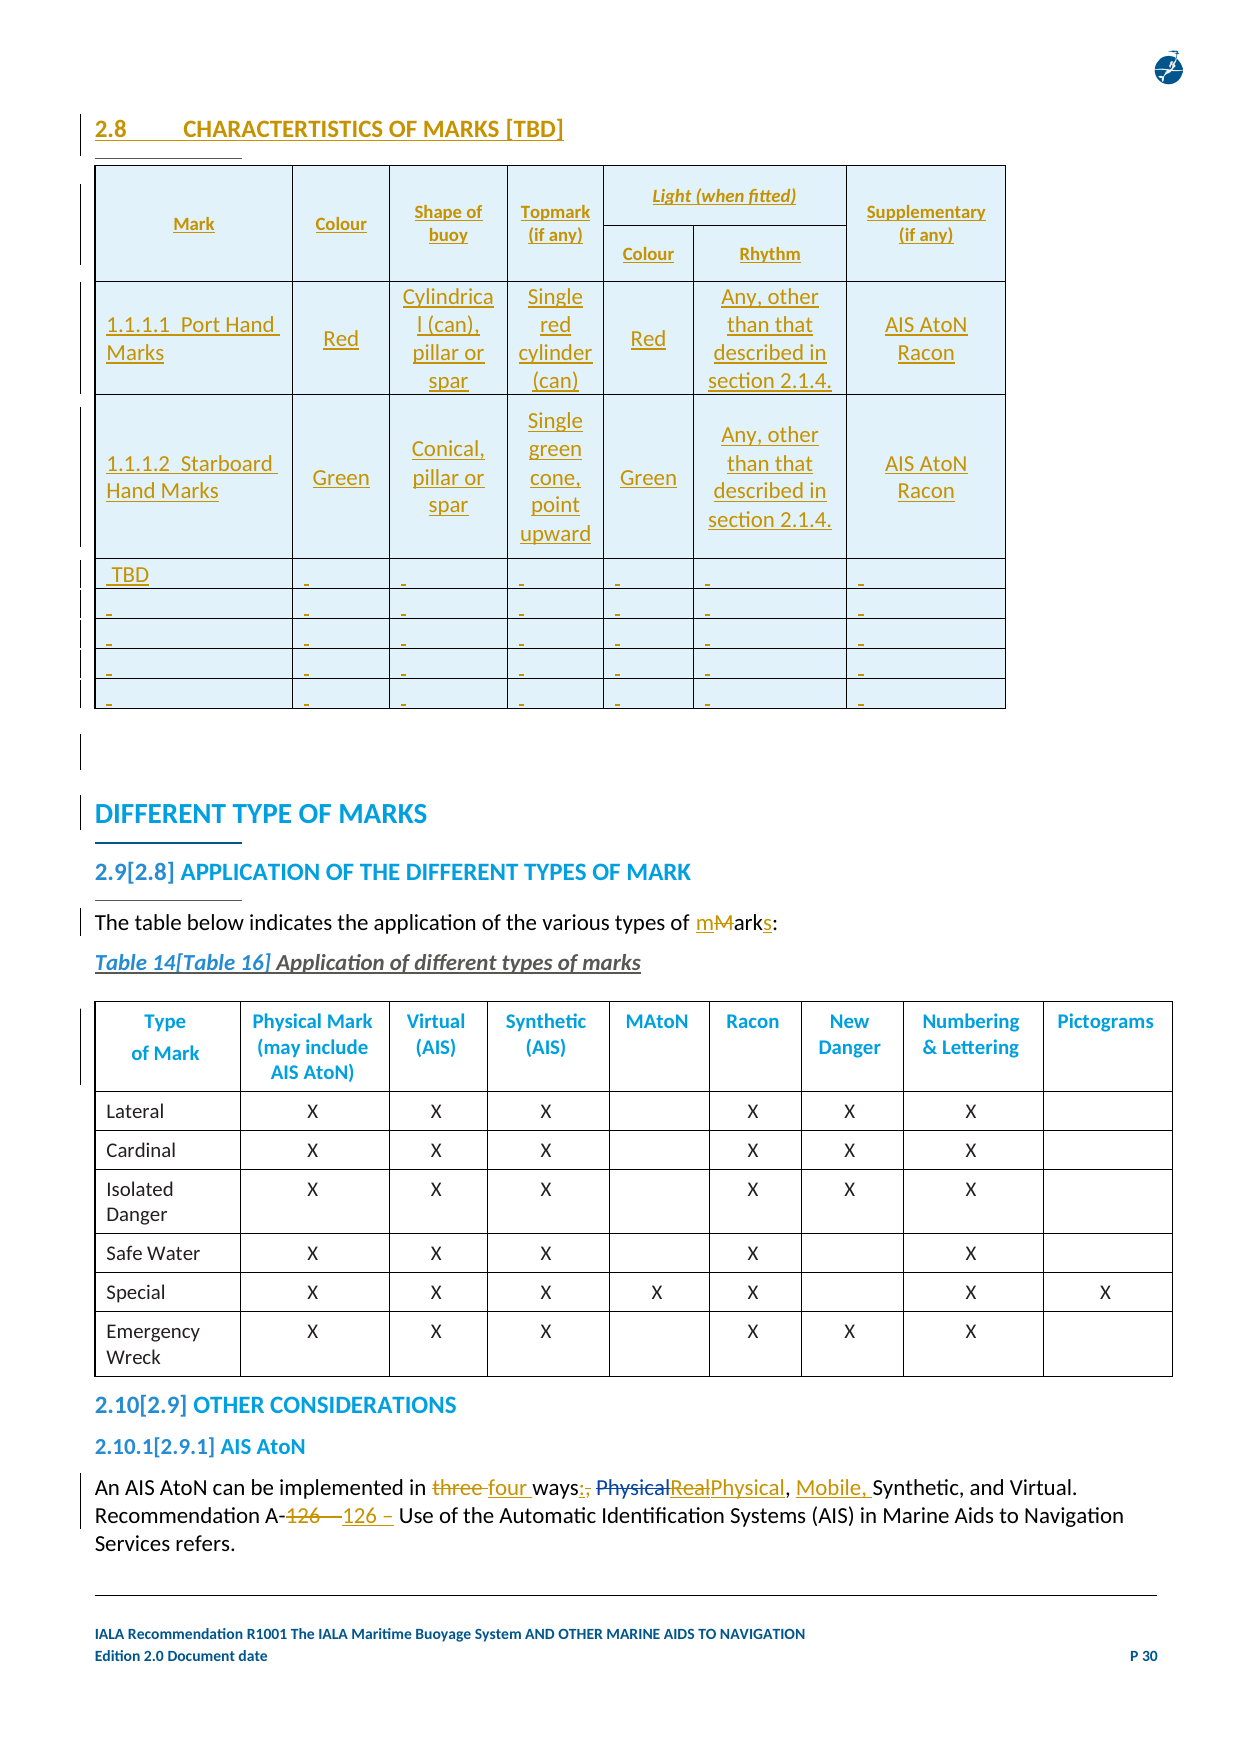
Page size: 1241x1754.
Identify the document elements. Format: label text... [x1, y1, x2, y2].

table_cell Lateral [96, 1092, 240, 1130]
table_cell X [241, 1312, 389, 1376]
table_cell X [390, 1273, 487, 1311]
table_cell X [904, 1092, 1043, 1130]
table_header Numbering & Lettering [904, 1002, 1043, 1091]
table_cell X [904, 1234, 1043, 1272]
table_cell X [710, 1092, 801, 1130]
table_cell X [710, 1131, 801, 1169]
table_cell X [241, 1092, 389, 1130]
table_cell X [802, 1312, 903, 1376]
table_header MAtoN [610, 1002, 709, 1091]
table_cell X [710, 1234, 801, 1272]
table_cell [802, 1234, 903, 1272]
table_cell [610, 1312, 709, 1376]
table_cell X [610, 1273, 709, 1311]
table_cell [1044, 1170, 1172, 1233]
table_cell X [488, 1273, 609, 1311]
table_header Type of Mark [96, 1002, 240, 1091]
table_cell X [904, 1273, 1043, 1311]
table_cell X [802, 1092, 903, 1130]
table_cell X [390, 1170, 487, 1233]
table_cell X [390, 1131, 487, 1169]
table_cell X [241, 1234, 389, 1272]
table_header Virtual (AIS) [390, 1002, 487, 1091]
table_cell X [1044, 1273, 1172, 1311]
table_cell [610, 1234, 709, 1272]
table_header Pictograms [1044, 1002, 1172, 1091]
table_cell X [802, 1131, 903, 1169]
table_cell X [710, 1170, 801, 1233]
table_cell [1044, 1131, 1172, 1169]
table_header Physical Mark (may include AIS AtoN) [241, 1002, 389, 1091]
table_cell X [488, 1234, 609, 1272]
table_cell X [488, 1092, 609, 1130]
table_header New Danger [802, 1002, 903, 1091]
table_header Racon [710, 1002, 801, 1091]
table_cell [802, 1273, 903, 1311]
table_cell [610, 1170, 709, 1233]
table_cell [1044, 1312, 1172, 1376]
table_cell Safe Water [96, 1234, 240, 1272]
table_cell Cardinal [96, 1131, 240, 1169]
subtitle DIFFERENT TYPE OF MARKS [94, 795, 1157, 830]
table_cell X [390, 1234, 487, 1272]
table_cell X [802, 1170, 903, 1233]
text An AIS AtoN can be implemented in ways , Synthetic, and Virtual. Recommendation A- Use of the Automatic Identification Systems (AIS) in Marine Aids to Navigation Services refers. [94, 1473, 1157, 1557]
picture [1123, 0, 1241, 119]
table_cell X [488, 1131, 609, 1169]
table_cell X [488, 1170, 609, 1233]
table_cell X [241, 1131, 389, 1169]
table_cell [1044, 1234, 1172, 1272]
table_cell X [241, 1170, 389, 1233]
table_cell X [390, 1312, 487, 1376]
table_cell X [904, 1131, 1043, 1169]
subtitle AIS AtoN [94, 1432, 1157, 1460]
table_cell Special [96, 1273, 240, 1311]
table_header Synthetic (AIS) [488, 1002, 609, 1091]
table_cell [610, 1092, 709, 1130]
subtitle APPLICATION OF THE DIFFERENT TYPES OF MARK [94, 856, 1157, 887]
table_cell Emergency Wreck [96, 1312, 240, 1376]
table_cell X [710, 1273, 801, 1311]
table_cell X [904, 1312, 1043, 1376]
text The table below indicates the application of the various types of ark: [94, 908, 1157, 936]
table_cell X [390, 1092, 487, 1130]
table_cell X [710, 1312, 801, 1376]
table_cell [610, 1131, 709, 1169]
table_cell [1044, 1092, 1172, 1130]
table_cell X [241, 1273, 389, 1311]
table_cell X [488, 1312, 609, 1376]
table_cell Isolated Danger [96, 1170, 240, 1233]
table_cell X [904, 1170, 1043, 1233]
subtitle OTHER CONSIDERATIONS [94, 1389, 1157, 1420]
text Application of different types of marks [94, 948, 1157, 976]
